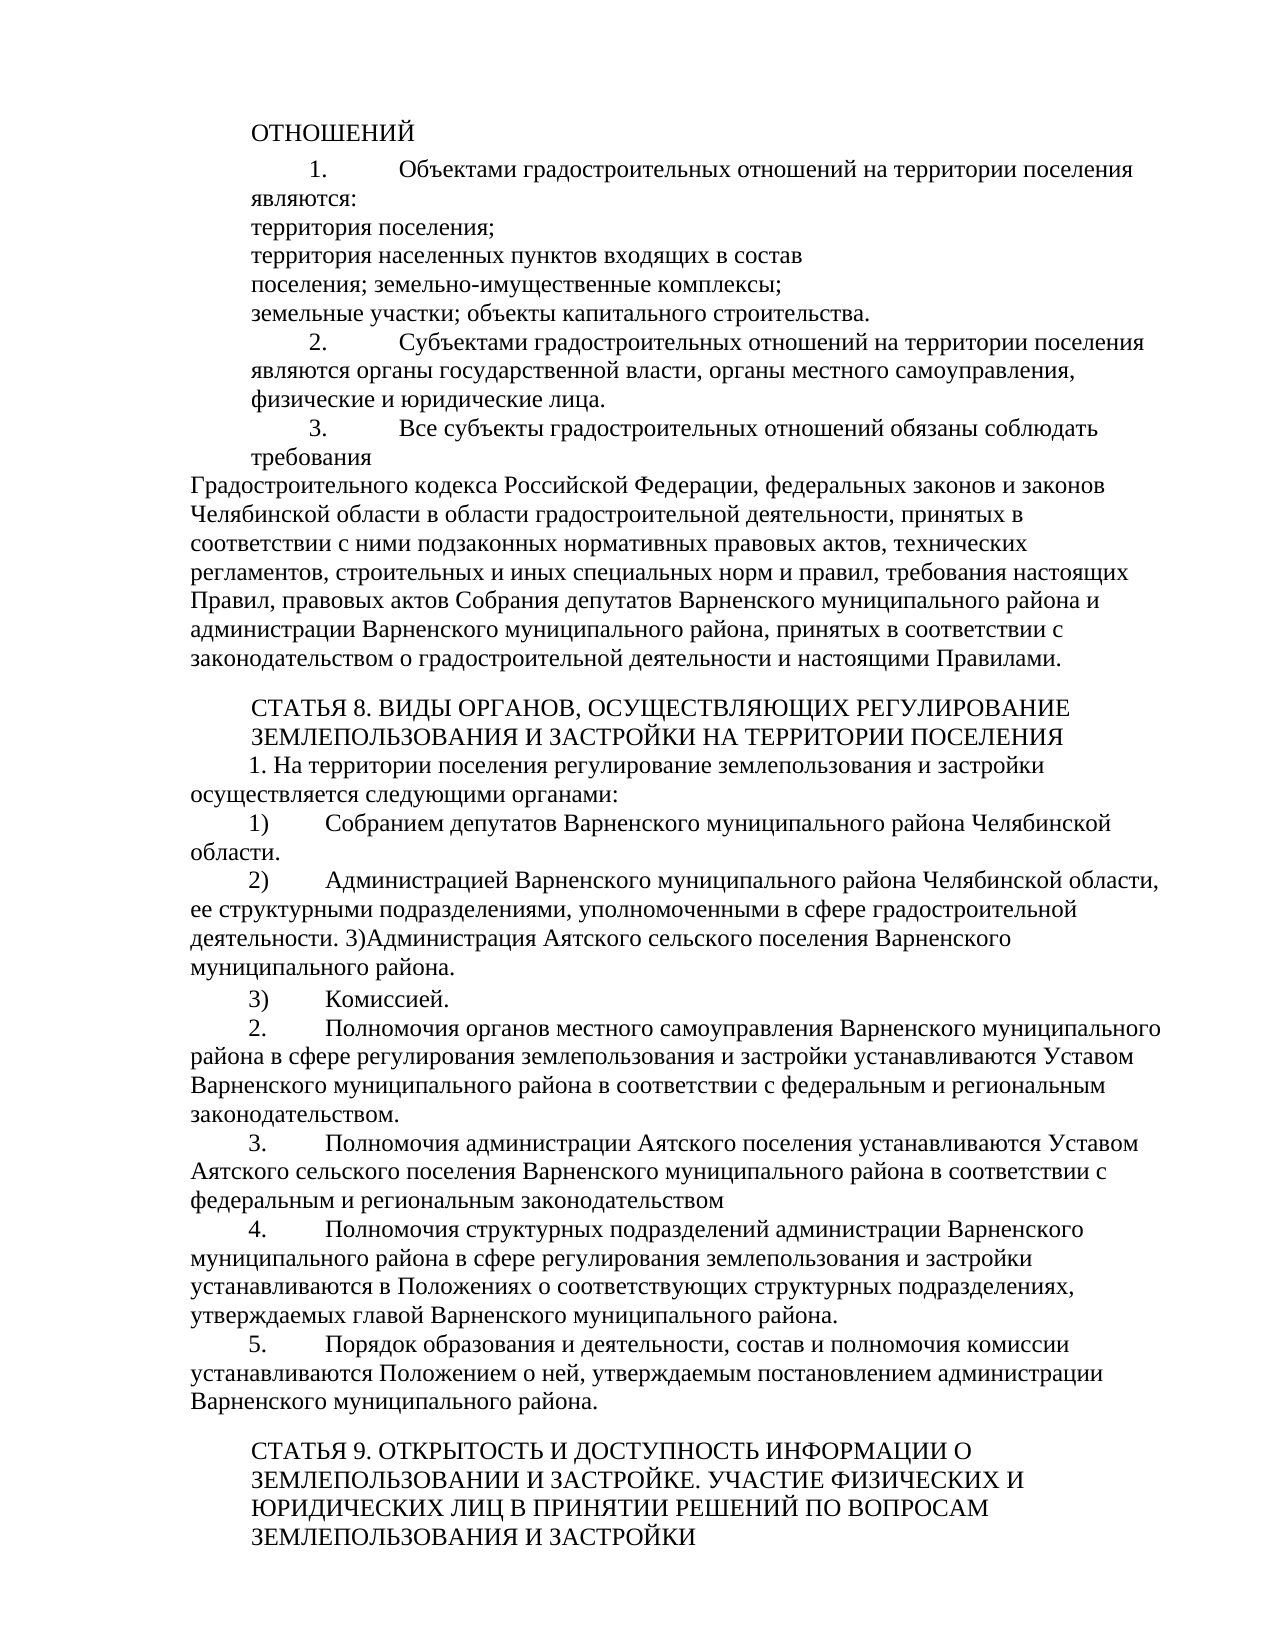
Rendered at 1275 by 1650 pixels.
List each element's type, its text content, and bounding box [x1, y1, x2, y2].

text ОТНОШЕНИЙ [251, 118, 1185, 147]
text территория поселения; [251, 212, 1185, 241]
list Все субъекты градостроительных отношений обязаны соблюдать требования [251, 413, 1185, 471]
text территория населенных пунктов входящих в состав поселения; земельно-имущественные комплексы; земельные участки; объекты капитального строительства. [251, 241, 887, 327]
text СТАТЬЯ 8. ВИДЫ ОРГАНОВ, ОСУЩЕСТВЛЯЮЩИХ РЕГУЛИРОВАНИЕ ЗЕМЛЕПОЛЬЗОВАНИЯ И ЗАСТРОЙКИ НА ТЕРРИТОРИИ ПОСЕЛЕНИЯ [251, 693, 1185, 750]
text Градостроительного кодекса Российской Федерации, федеральных законов и законов Челябинской области в области градостроительной деятельности, принятых в соответствии с ними подзаконных нормативных правовых актов, технических регламентов, строительных и иных специальных норм и правил, требования настоящих Правил, правовых актов Собрания депутатов Варненского муниципального района и администрации Варненского муниципального района, принятых в соответствии с законодательством о градостроительной деятельности и настоящими Правилами. [190, 471, 1134, 672]
list Собранием депутатов Варненского муниципального района Челябинской области. [190, 808, 1185, 865]
list Комиссией. [190, 984, 1185, 1013]
list Полномочия администрации Аятского поселения устанавливаются Уставом Аятского сельского поселения Варненского муниципального района в соответствии с федеральным и региональным законодательством [190, 1128, 1185, 1214]
list Полномочия структурных подразделений администрации Варненского муниципального района в сфере регулирования землепользования и застройки устанавливаются в Положениях о соответствующих структурных подразделениях, утверждаемых главой Варненского муниципального района. [190, 1214, 1185, 1329]
text СТАТЬЯ 9. ОТКРЫТОСТЬ И ДОСТУПНОСТЬ ИНФОРМАЦИИ О ЗЕМЛЕПОЛЬЗОВАНИИ И ЗАСТРОЙКЕ. УЧАСТИЕ ФИЗИЧЕСКИХ И ЮРИДИЧЕСКИХ ЛИЦ В ПРИНЯТИИ РЕШЕНИЙ ПО ВОПРОСАМ ЗЕМЛЕПОЛЬЗОВАНИЯ И ЗАСТРОЙКИ [251, 1436, 1185, 1551]
text 1. На территории поселения регулирование землепользования и застройки осуществляется следующими органами: [190, 750, 1185, 808]
list Порядок образования и деятельности, состав и полномочия комиссии устанавливаются Положением о ней, утверждаемым постановлением администрации Варненского муниципального района. [190, 1329, 1185, 1415]
list Полномочия органов местного самоуправления Варненского муниципального района в сфере регулирования землепользования и застройки устанавливаются Уставом Варненского муниципального района в соответствии с федеральным и региональным законодательством. [190, 1013, 1185, 1128]
list Объектами градостроительных отношений на территории поселения являются: [251, 154, 1185, 212]
list Администрацией Варненского муниципального района Челябинской области, ее структурными подразделениями, уполномоченными в сфере градостроительной деятельности. 3)Администрация Аятского сельского поселения Варненского муниципального района. [190, 865, 1185, 980]
list Субъектами градостроительных отношений на территории поселения являются органы государственной власти, органы местного самоуправления, физические и юридические лица. [251, 327, 1185, 413]
